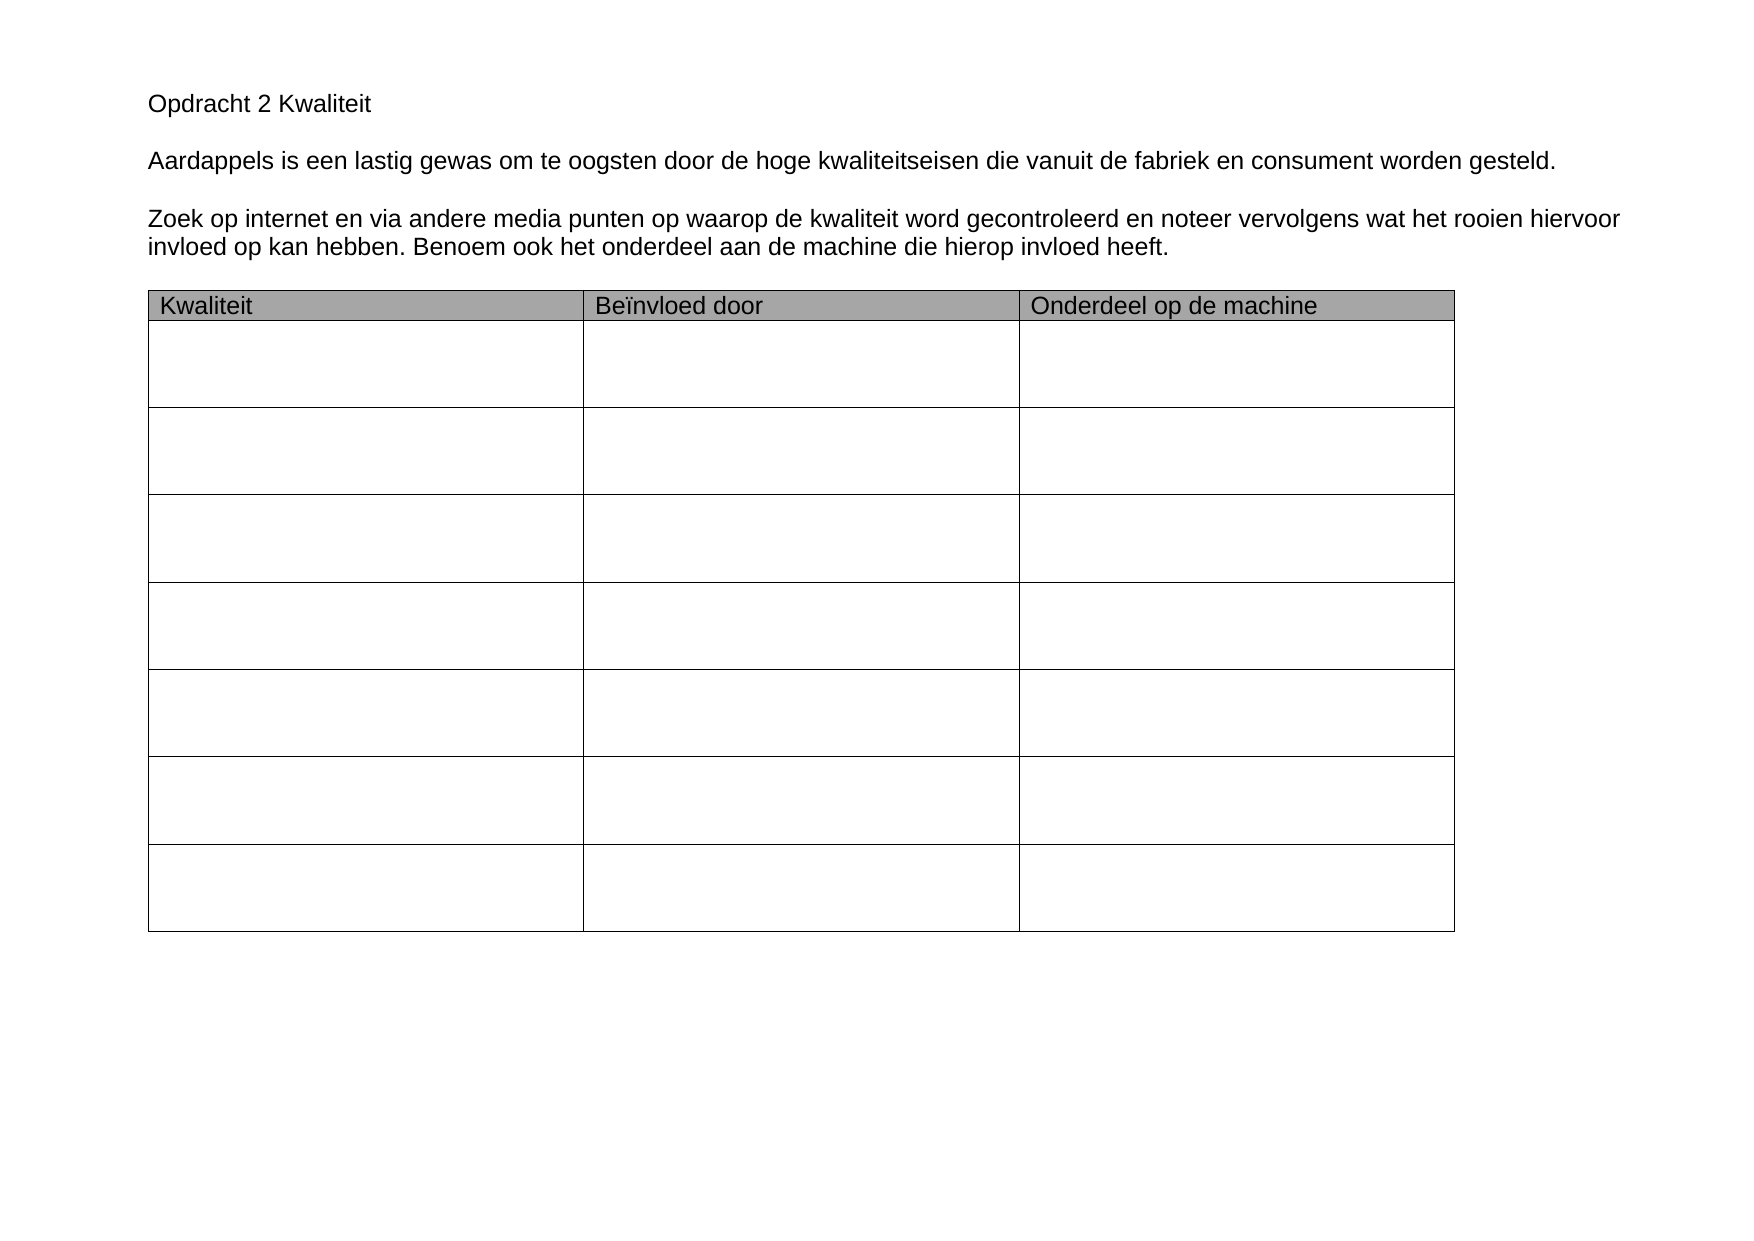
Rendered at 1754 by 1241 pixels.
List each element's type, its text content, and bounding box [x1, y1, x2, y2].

table_cell [1020, 670, 1454, 756]
table_cell [1020, 321, 1454, 407]
table_cell [584, 321, 1019, 407]
table_cell [149, 845, 583, 931]
table_cell [584, 757, 1019, 843]
table_cell [584, 408, 1019, 494]
table_cell [584, 845, 1019, 931]
table_cell [1020, 495, 1454, 582]
table_cell [149, 408, 583, 494]
table_cell [149, 495, 583, 582]
table_cell [584, 495, 1019, 582]
table_cell [1020, 583, 1454, 669]
table_cell [149, 321, 583, 407]
table_cell [584, 583, 1019, 669]
table_header Beïnvloed door [584, 291, 1019, 320]
text Aardappels is een lastig gewas om te oogsten door de hoge kwaliteitseisen die vanuit de fabriek en consument worden gesteld. [148, 146, 1636, 175]
text Opdracht 2 Kwaliteit [148, 89, 1636, 117]
table_header Kwaliteit [149, 291, 583, 320]
text Zoek op internet en via andere media punten op waarop de kwaliteit word gecontroleerd en noteer vervolgens wat het rooien hiervoor invloed op kan hebben. Benoem ook het onderdeel aan de machine die hierop invloed heeft. [148, 204, 1636, 261]
table_cell [1020, 408, 1454, 494]
table_cell [149, 583, 583, 669]
table_cell [149, 670, 583, 756]
table_header Onderdeel op de machine [1020, 291, 1454, 320]
table_cell [584, 670, 1019, 756]
table_cell [1020, 845, 1454, 931]
table_cell [149, 757, 583, 843]
table_cell [1020, 757, 1454, 843]
